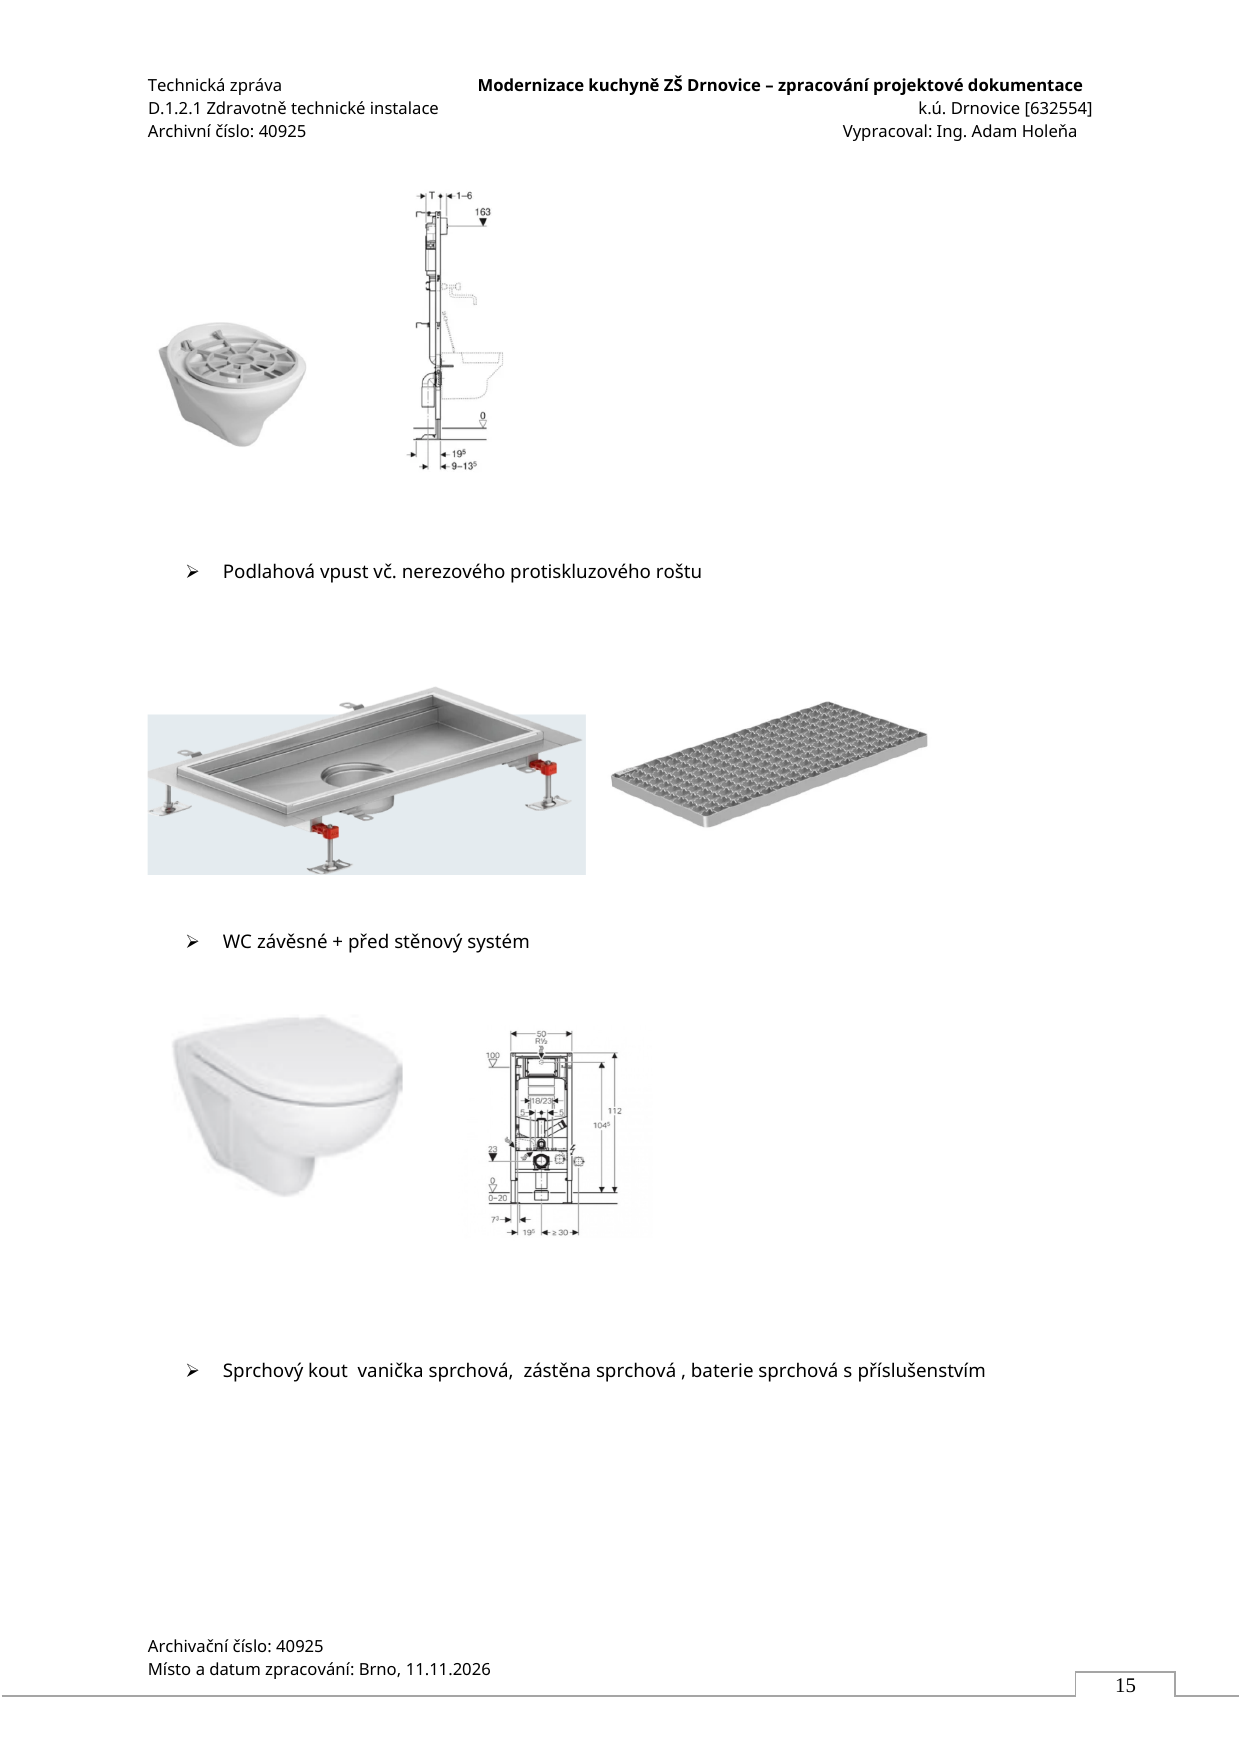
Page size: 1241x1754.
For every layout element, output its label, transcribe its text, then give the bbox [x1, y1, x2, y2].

list Sprchový kout vanička sprchová, zástěna sprchová , baterie sprchová s příslušenstvím [185, 1357, 1092, 1383]
picture [147, 170, 585, 473]
list Podlahová vpust vč. nerezového protiskluzového roštu [185, 558, 1092, 583]
picture [458, 1021, 653, 1244]
list WC závěsné + před stěnový systém [185, 928, 1092, 954]
picture [147, 640, 937, 875]
